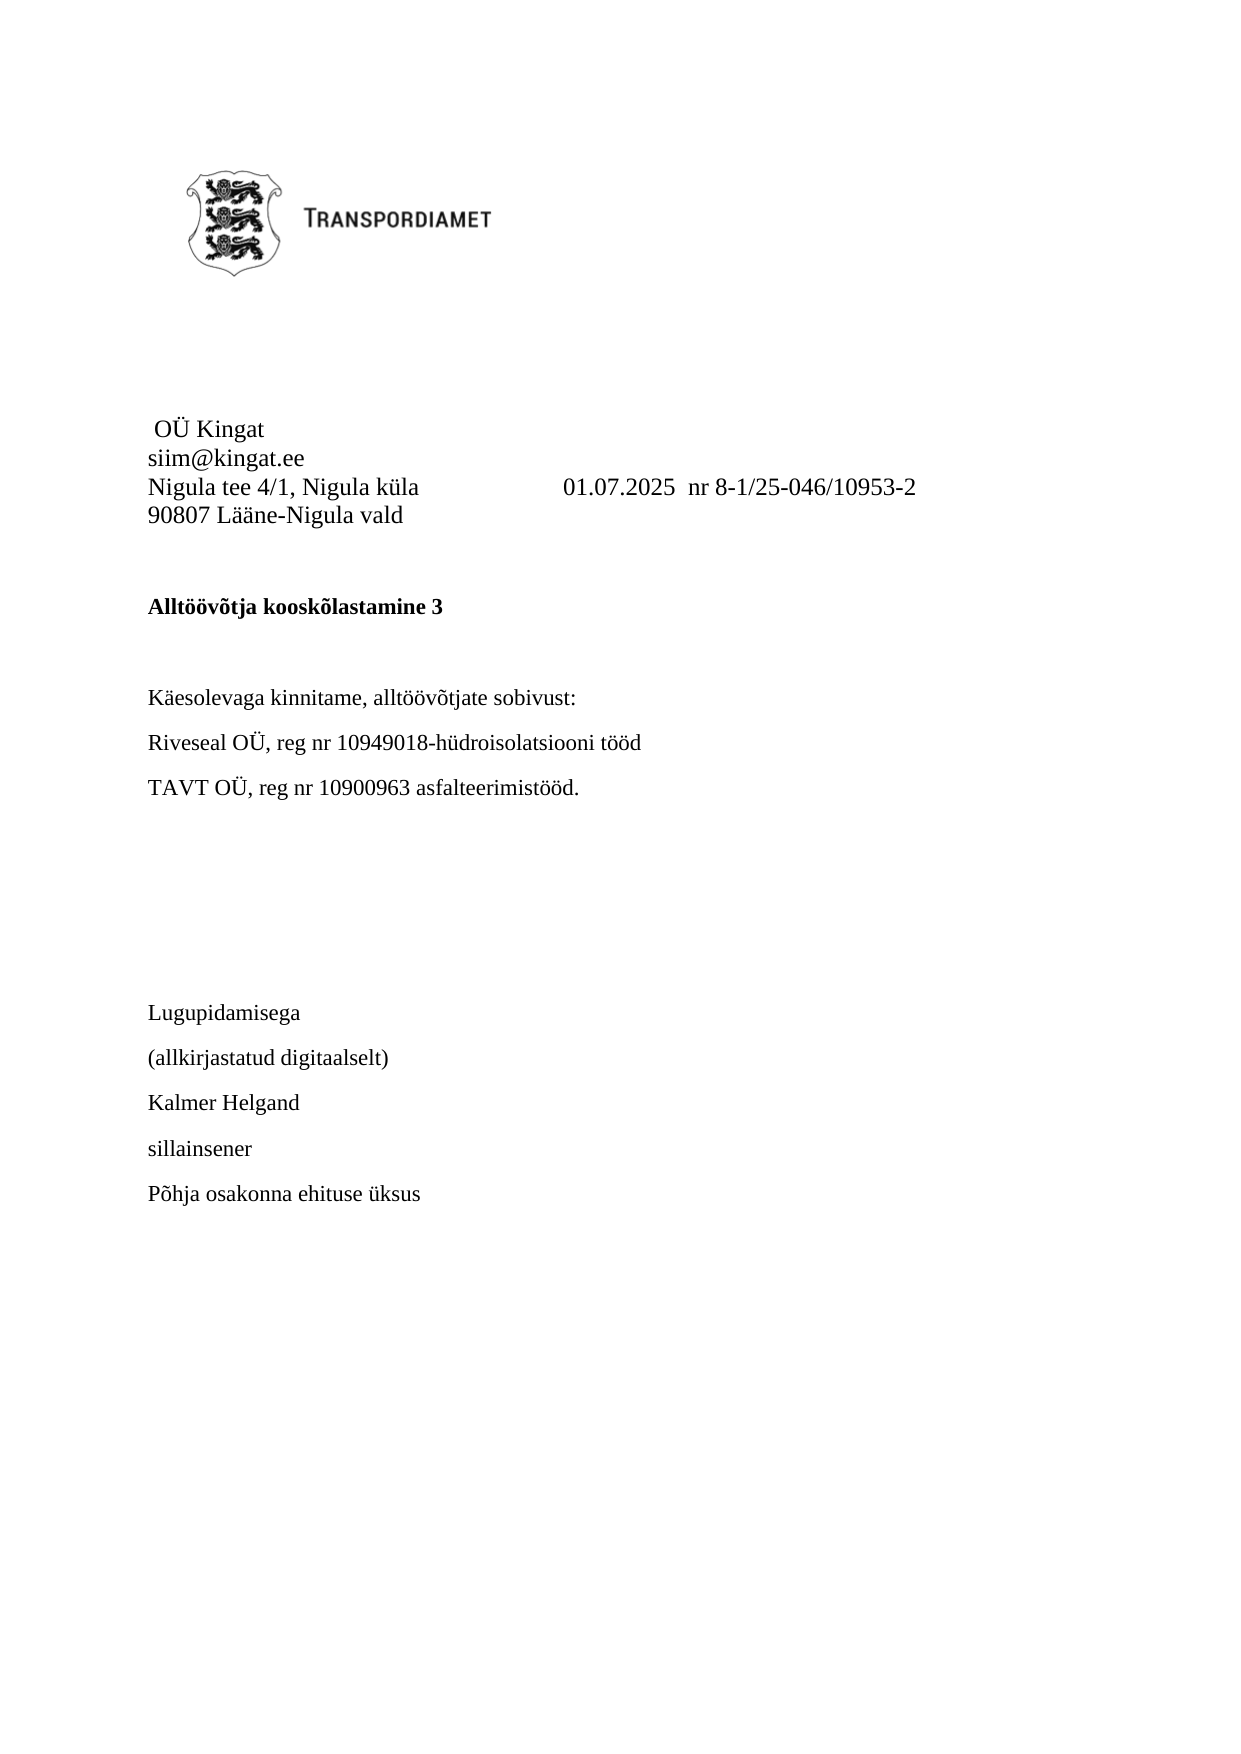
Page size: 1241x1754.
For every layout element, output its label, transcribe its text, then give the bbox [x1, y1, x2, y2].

text Kalmer Helgand [148, 1089, 1093, 1116]
text Riveseal OÜ, reg nr 10949018-hüdroisolatsiooni tööd [148, 729, 1093, 755]
text Nigula tee 4/1, Nigula küla 01.07.2025 nr 8-1/25-046/10953-2 [148, 472, 918, 501]
text (allkirjastatud digitaalselt) [148, 1044, 1093, 1071]
text Põhja osakonna ehituse üksus [148, 1180, 1093, 1206]
text Lugupidamisega [148, 999, 1093, 1026]
text 90807 Lääne-Nigula vald [148, 501, 1093, 529]
text OÜ Kingat [148, 414, 918, 443]
text Alltöövõtja kooskõlastamine 3 [148, 593, 1093, 620]
text sillainsener [148, 1134, 1093, 1161]
picture [163, 147, 519, 302]
text Käesolevaga kinnitame, alltöövõtjate sobivust: [148, 683, 1093, 710]
text TAVT OÜ, reg nr 10900963 asfalteerimistööd. [148, 774, 1093, 800]
text siim@kingat.ee [148, 443, 918, 472]
